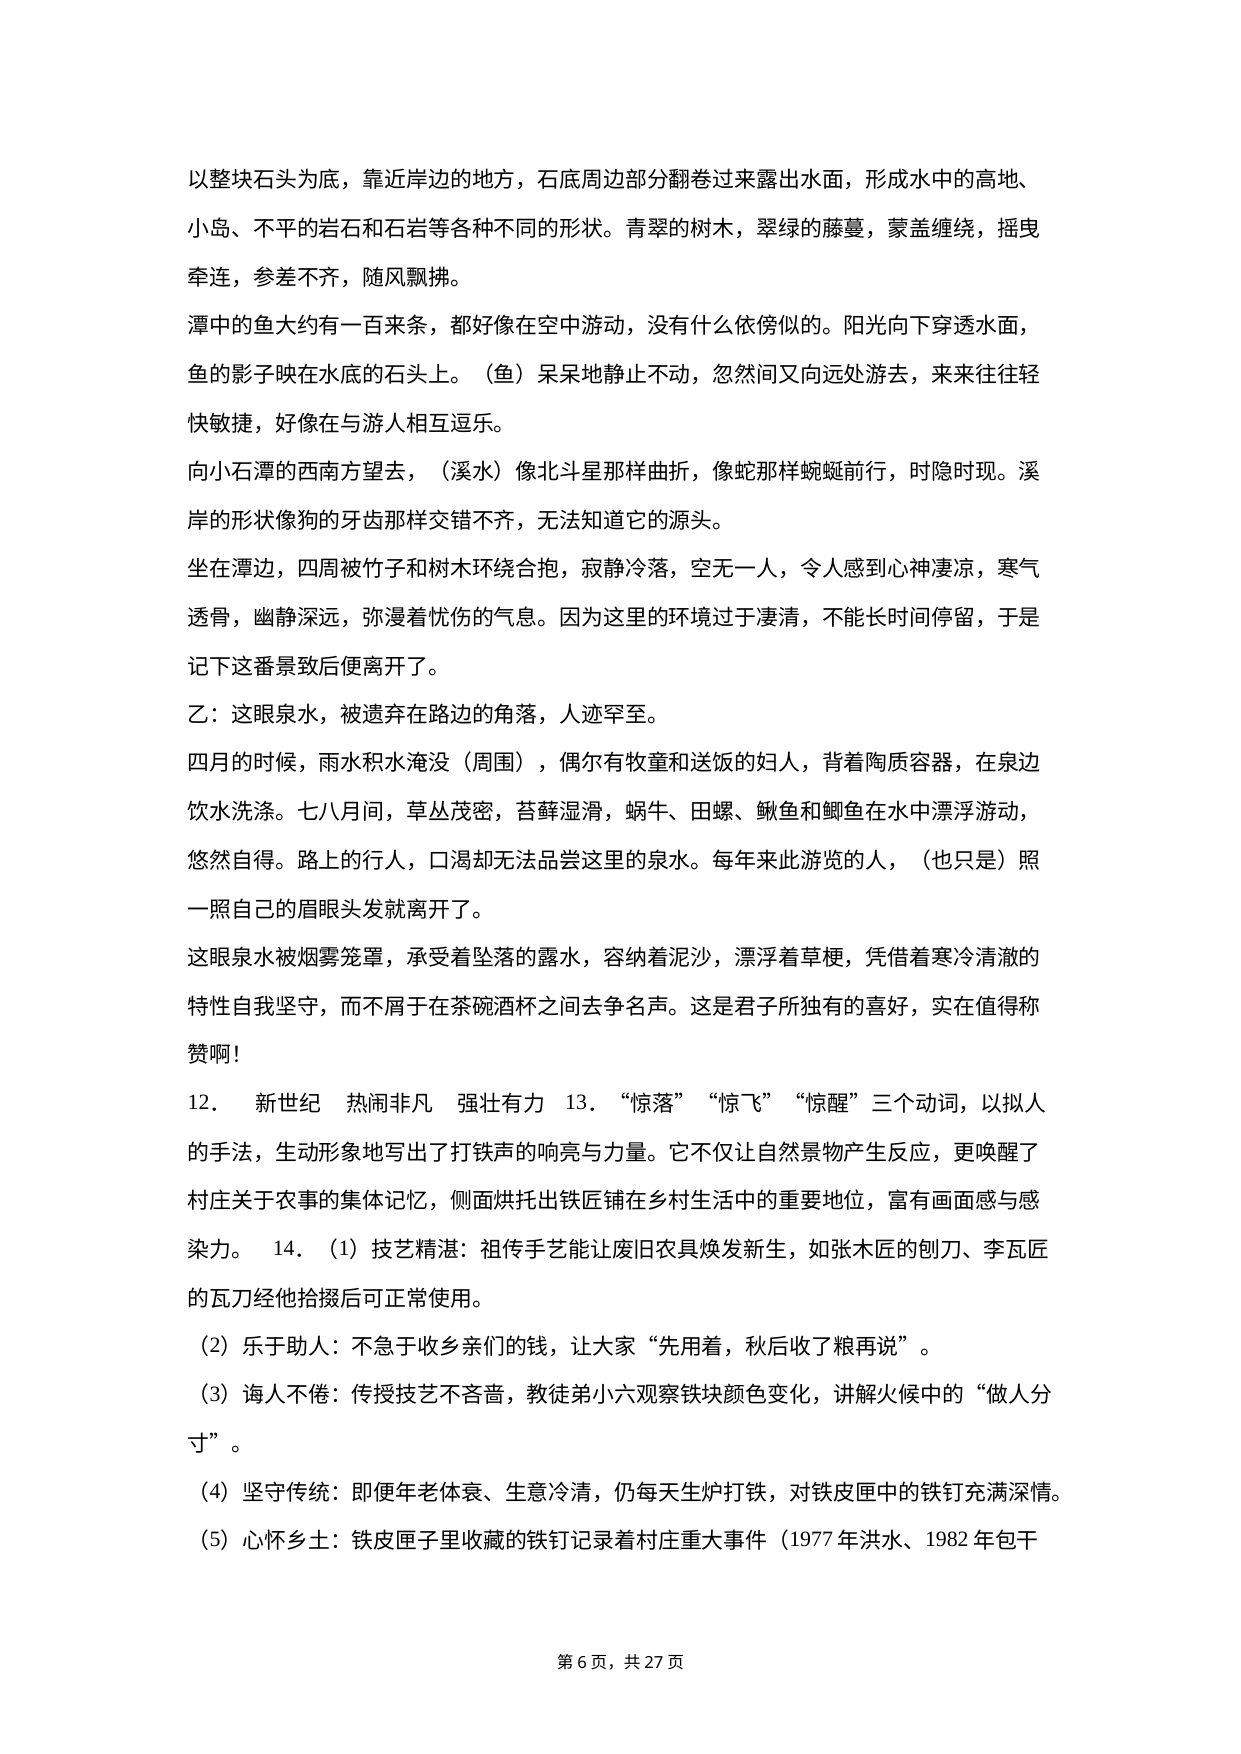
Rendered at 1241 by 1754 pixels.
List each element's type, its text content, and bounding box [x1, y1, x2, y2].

text 乙：这眼泉水，被遗弃在路边的角落，人迹罕至。 [187, 697, 1053, 729]
text 这眼泉水被烟雾笼罩，承受着坠落的露水，容纳着泥沙，漂浮着草梗，凭借着寒冷清澈的特性自我坚守，而不屑于在茶碗酒杯之间去争名声。这是君子所独有的喜好，实在值得称赞啊！ [187, 939, 1053, 1069]
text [187, 1522, 1053, 1555]
text 四月的时候，雨水积水淹没（周围），偶尔有牧童和送饭的妇人，背着陶质容器，在泉边饮水洗涤。七八月间，草丛茂密，苔藓湿滑，蜗牛、田螺、鳅鱼和鲫鱼在水中漂浮游动，悠然自得。路上的行人，口渴却无法品尝这里的泉水。每年来此游览的人，（也只是）照一照自己的眉眼头发就离开了。 [187, 745, 1053, 924]
text （4）坚守传统：即便年老体衰、生意冷清，仍每天生炉打铁，对铁皮匣中的铁钉充满深情。 [187, 1474, 1053, 1507]
text 坐在潭边，四周被竹子和树木环绕合抱，寂静冷落，空无一人，令人感到心神凄凉，寒气透骨，幽静深远，弥漫着忧伤的气息。因为这里的环境过于凄清，不能长时间停留，于是记下这番景致后便离开了。 [187, 551, 1053, 681]
text （2）乐于助人：不急于收乡亲们的钱，让大家“先用着，秋后收了粮再说”。 [187, 1329, 1053, 1361]
text 向小石潭的西南方望去，（溪水）像北斗星那样曲折，像蛇那样蜿蜒前行，时隐时现。溪岸的形状像狗的牙齿那样交错不齐，无法知道它的源头。 [187, 454, 1053, 535]
text （3）诲人不倦：传授技艺不吝啬，教徒弟小六观察铁块颜色变化，讲解火候中的“做人分寸”。 [187, 1377, 1053, 1458]
text 潭中的鱼大约有一百来条，都好像在空中游动，没有什么依傍似的。阳光向下穿透水面，鱼的影子映在水底的石头上。（鱼）呆呆地静止不动，忽然间又向远处游去，来来往往轻快敏捷，好像在与游人相互逗乐。 [187, 308, 1053, 438]
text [187, 162, 1053, 292]
text 12． 新世纪 热闹非凡 强壮有力 13．“惊落”“惊飞”“惊醒”三个动词，以拟人的手法，生动形象地写出了打铁声的响亮与力量。它不仅让自然景物产生反应，更唤醒了村庄关于农事的集体记忆，侧面烘托出铁匠铺在乡村生活中的重要地位，富有画面感与感染力。 14．（1）技艺精湛：祖传手艺能让废旧农具焕发新生，如张木匠的刨刀、李瓦匠的瓦刀经他拾掇后可正常使用。 [187, 1085, 1053, 1313]
